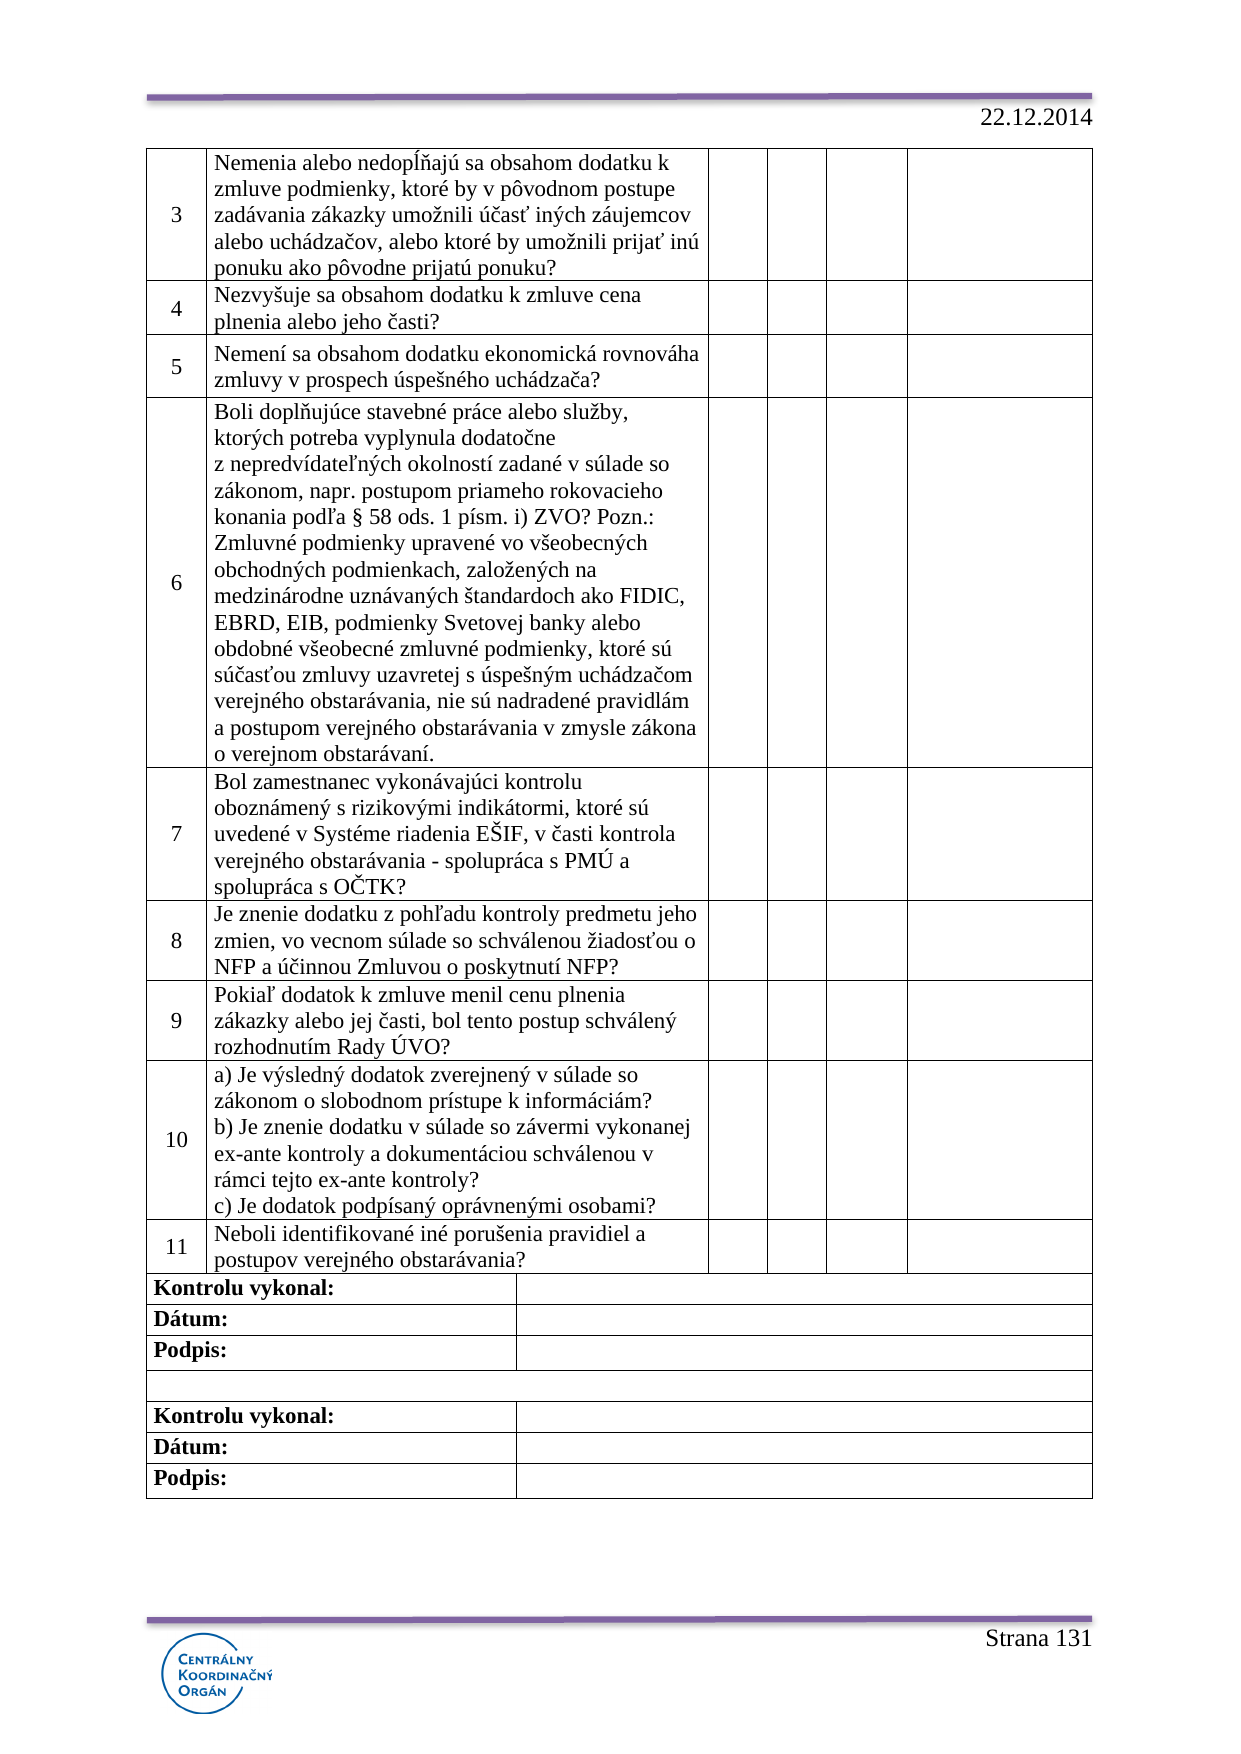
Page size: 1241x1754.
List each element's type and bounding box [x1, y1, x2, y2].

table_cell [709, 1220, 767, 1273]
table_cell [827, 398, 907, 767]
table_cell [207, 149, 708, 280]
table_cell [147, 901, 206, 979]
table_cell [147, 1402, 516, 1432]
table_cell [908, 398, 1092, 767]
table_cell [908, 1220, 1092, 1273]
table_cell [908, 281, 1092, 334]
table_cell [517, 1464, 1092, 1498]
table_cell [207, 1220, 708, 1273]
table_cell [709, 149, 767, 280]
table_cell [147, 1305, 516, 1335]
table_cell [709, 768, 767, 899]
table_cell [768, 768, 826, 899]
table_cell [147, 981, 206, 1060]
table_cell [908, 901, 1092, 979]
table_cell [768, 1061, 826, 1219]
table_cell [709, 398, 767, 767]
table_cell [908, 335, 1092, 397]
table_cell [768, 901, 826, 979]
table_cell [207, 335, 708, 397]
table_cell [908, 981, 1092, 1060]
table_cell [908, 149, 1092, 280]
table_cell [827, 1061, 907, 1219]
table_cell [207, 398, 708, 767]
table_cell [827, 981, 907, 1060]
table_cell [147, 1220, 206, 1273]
picture [159, 1631, 272, 1713]
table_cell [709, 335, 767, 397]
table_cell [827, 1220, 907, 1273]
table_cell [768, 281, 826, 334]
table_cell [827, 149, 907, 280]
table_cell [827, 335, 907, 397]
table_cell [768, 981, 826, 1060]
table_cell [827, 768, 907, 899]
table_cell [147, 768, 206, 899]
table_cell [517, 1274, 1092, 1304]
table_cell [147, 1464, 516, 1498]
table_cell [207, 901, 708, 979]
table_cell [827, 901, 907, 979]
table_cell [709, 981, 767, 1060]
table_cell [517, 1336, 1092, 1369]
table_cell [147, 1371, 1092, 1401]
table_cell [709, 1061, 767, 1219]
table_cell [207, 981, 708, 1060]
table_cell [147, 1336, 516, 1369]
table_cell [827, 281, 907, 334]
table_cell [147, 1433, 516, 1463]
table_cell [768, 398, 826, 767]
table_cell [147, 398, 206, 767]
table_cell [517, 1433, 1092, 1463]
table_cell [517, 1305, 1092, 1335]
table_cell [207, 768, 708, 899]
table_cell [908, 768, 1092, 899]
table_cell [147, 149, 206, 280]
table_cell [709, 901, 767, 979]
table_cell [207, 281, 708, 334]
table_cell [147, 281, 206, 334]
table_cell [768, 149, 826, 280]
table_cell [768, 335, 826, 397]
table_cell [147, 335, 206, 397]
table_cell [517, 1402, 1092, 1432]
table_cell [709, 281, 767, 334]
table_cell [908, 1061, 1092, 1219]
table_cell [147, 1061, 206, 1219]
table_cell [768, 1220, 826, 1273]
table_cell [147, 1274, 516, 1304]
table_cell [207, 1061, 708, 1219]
